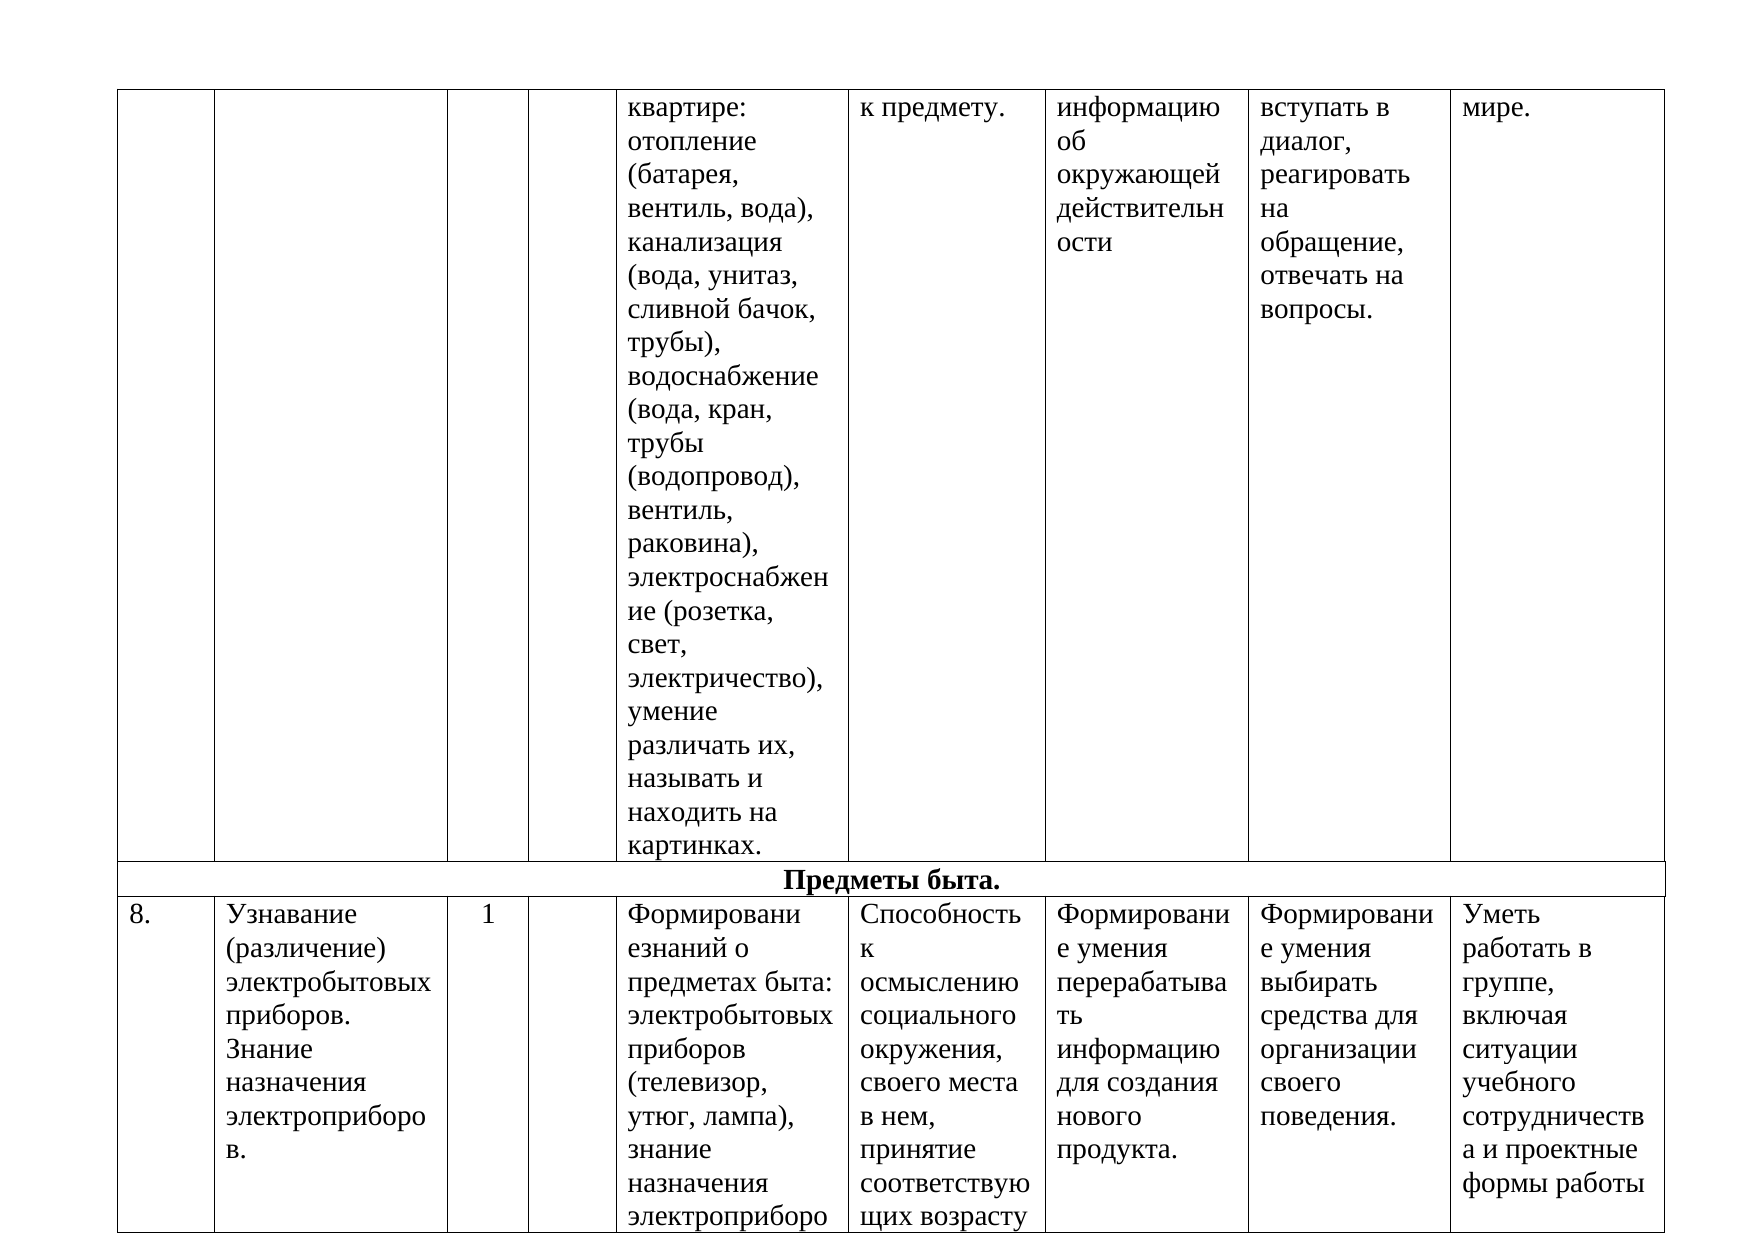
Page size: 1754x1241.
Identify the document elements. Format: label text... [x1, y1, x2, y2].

table_cell [529, 897, 616, 1232]
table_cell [1451, 897, 1664, 1232]
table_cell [1451, 90, 1664, 861]
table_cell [617, 897, 848, 1232]
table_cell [849, 90, 1045, 861]
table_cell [1046, 897, 1248, 1232]
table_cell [849, 897, 1045, 1232]
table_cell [1249, 90, 1450, 861]
table_cell 1 [448, 897, 528, 1232]
table_cell [529, 90, 616, 861]
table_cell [215, 90, 447, 861]
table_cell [215, 897, 447, 1232]
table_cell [1249, 897, 1450, 1232]
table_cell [1046, 90, 1248, 861]
table_cell 1 [448, 90, 528, 861]
table_cell [118, 90, 214, 861]
table_cell 8. [118, 897, 214, 1232]
table_cell Предметы быта. [118, 862, 1665, 896]
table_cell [617, 90, 848, 861]
